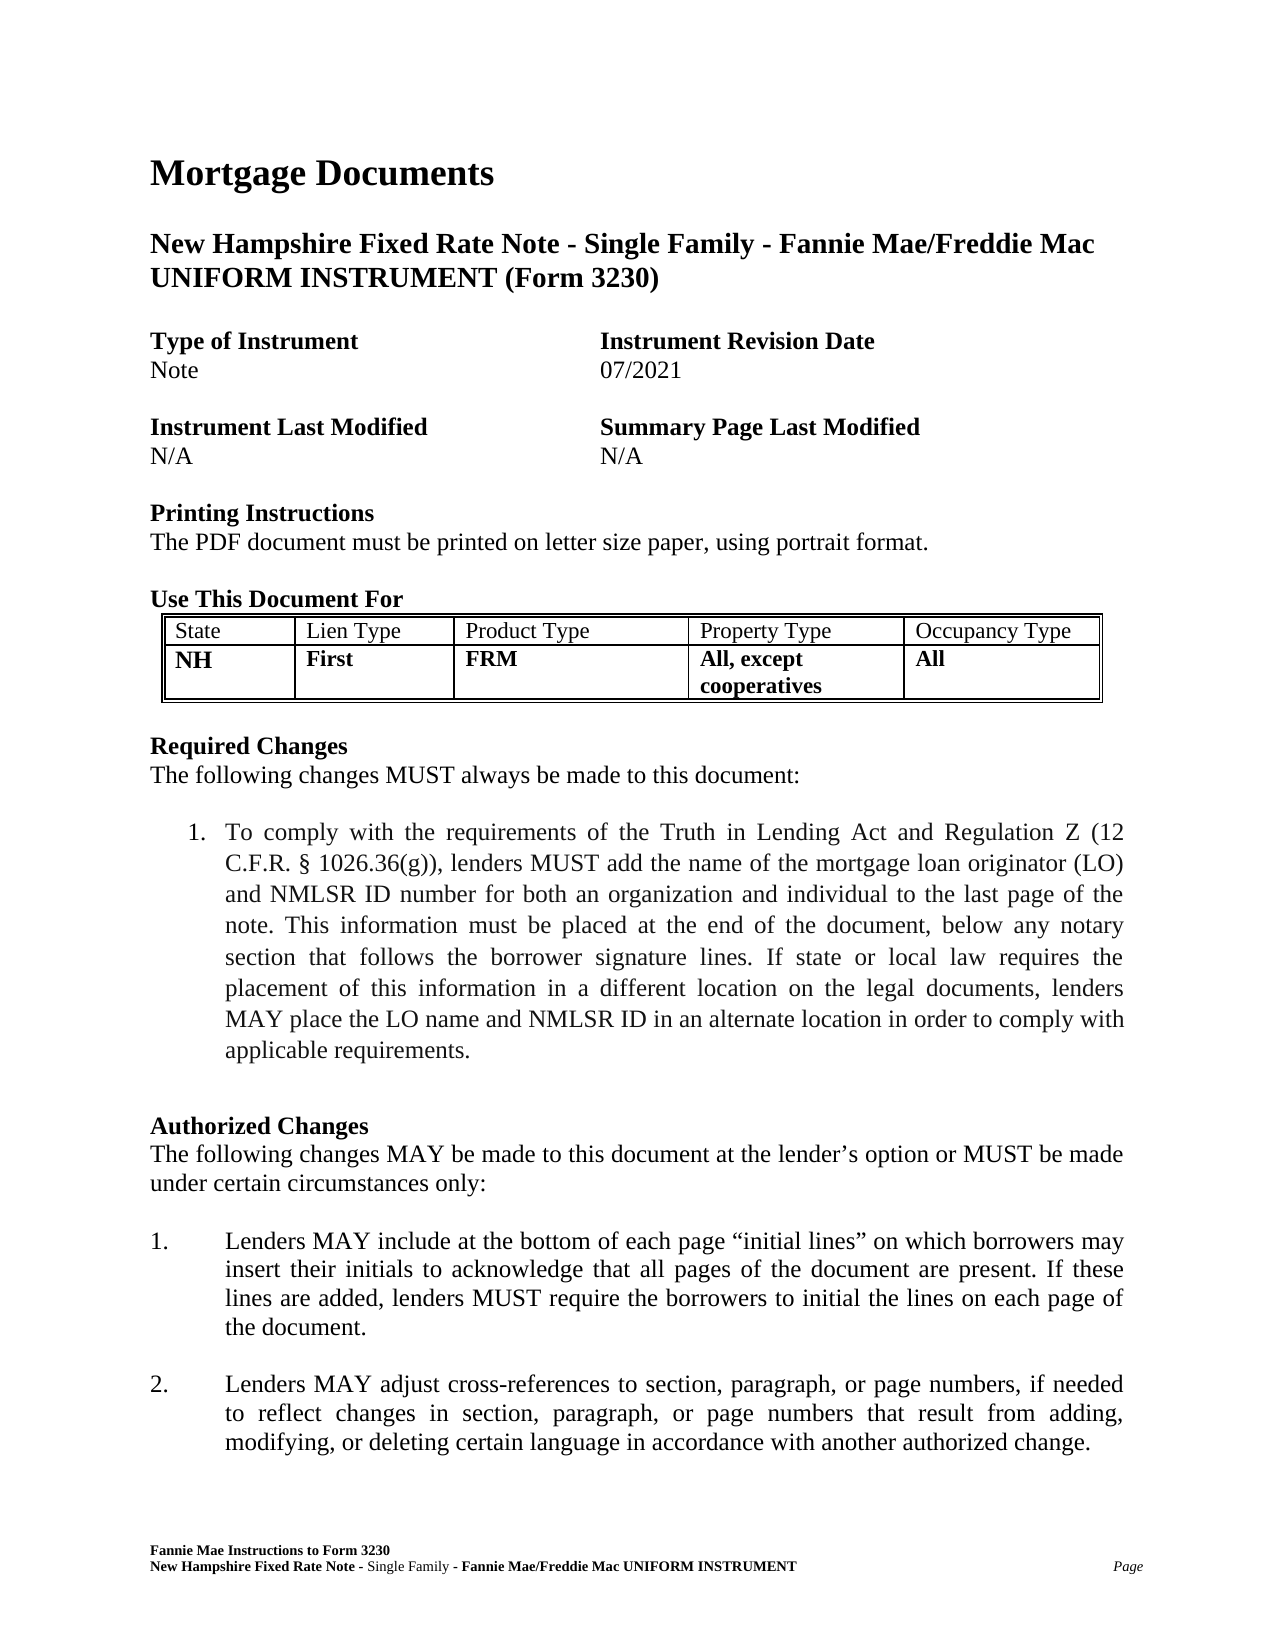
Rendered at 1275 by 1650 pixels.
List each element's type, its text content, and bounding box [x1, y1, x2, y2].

subtitle Mortgage Documents [150, 150, 1125, 193]
text The following changes be made to this document at the lender’s option or MUST be made under certain circumstances only: [150, 1139, 1125, 1197]
text 2. Lenders adjust cross-references to section, paragraph, or page numbers, if needed to reflect changes in section, paragraph, or page numbers that result from adding, modifying, or deleting certain language in accordance with another authorized change. [150, 1369, 1125, 1456]
text Authorized Changes [150, 1111, 1125, 1139]
text Use This Document For [150, 584, 1125, 613]
table_cell NH [166, 646, 294, 698]
text The following changes MUST always be made to this document: [150, 760, 1125, 789]
table_cell All, except cooperatives [689, 646, 903, 698]
text Instrument Last Modified Summary Page Last Modified [150, 412, 1125, 441]
text The PDF document must be printed on letter size paper, using portrait format. [150, 527, 1125, 556]
text Required Changes [150, 731, 1125, 760]
text Fixed Rate Note - Single Family - Fannie Mae/Freddie Mac UNIFORM INSTRUMENT (Form 3230) [150, 226, 1125, 293]
table_cell First [296, 646, 453, 698]
text Printing Instructions [150, 498, 1125, 527]
table_header Lien Type [296, 618, 453, 644]
table_cell All [905, 646, 1099, 698]
table_header Product Type [455, 618, 688, 644]
text 1. Lenders include at the bottom of each page “initial lines” on which borrowers may insert their initials to acknowledge that all pages of the document are present. If these lines are added, lenders MUST require the borrowers to initial the lines on each page of the document. [150, 1226, 1125, 1341]
table_header State [166, 618, 294, 644]
list To comply with the requirements of the Truth in Lending Act and Regulation Z (12 C.F.R. § 1026.36(g)), lenders MUST add the name of the mortgage loan originator (LO) and NMLSR ID number for both an organization and individual to the last page of the note. This information must be placed at the end of the document, below any notary section that follows the borrower signature lines. If state or local law requires the placement of this information in a different location on the legal documents, lenders MAY place the LO name and NMLSR ID in an alternate location in order to comply with applicable requirements. [187, 817, 1125, 1063]
text N/A N/A [150, 441, 1125, 469]
text Type of Instrument Instrument Revision Date [150, 326, 1125, 355]
table_header Occupancy Type [905, 618, 1099, 644]
table_cell FRM [455, 646, 688, 698]
table_header Property Type [689, 618, 903, 644]
text Note 07/2021 [150, 355, 1125, 384]
